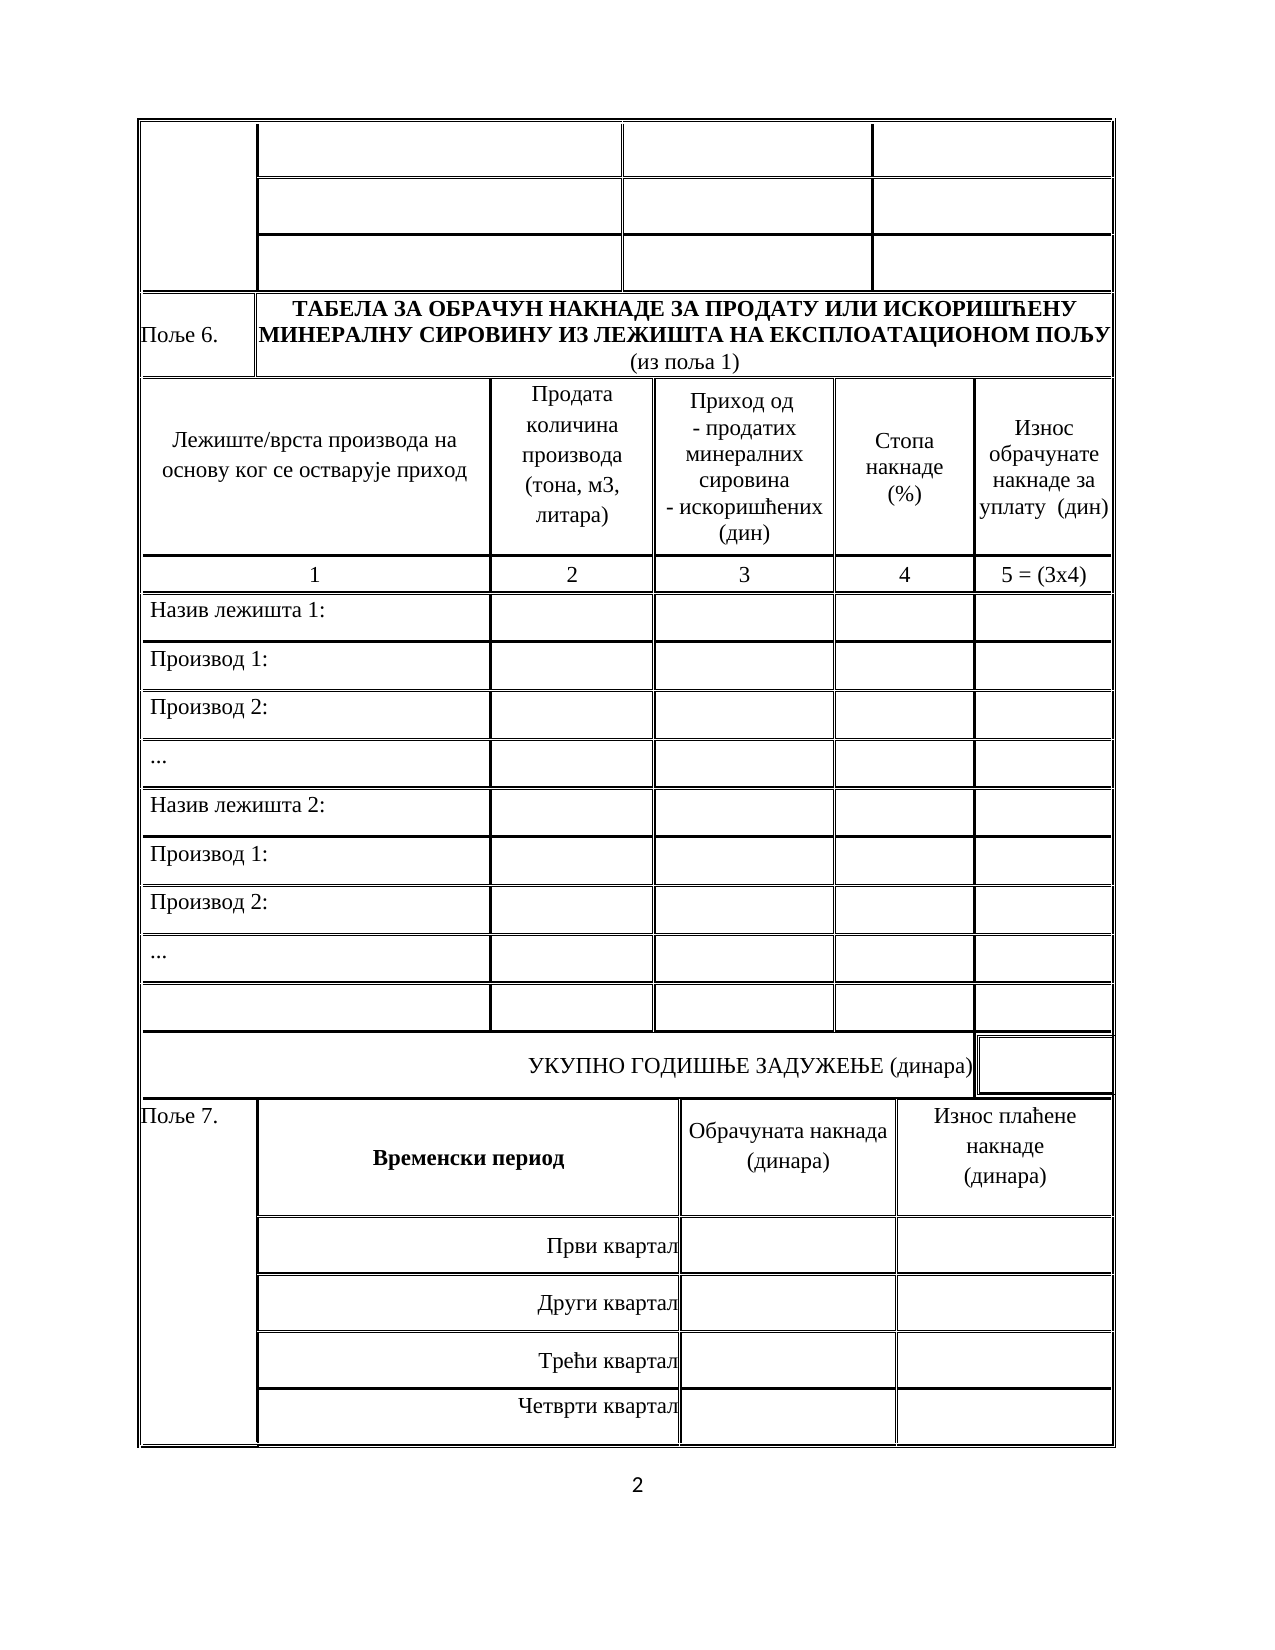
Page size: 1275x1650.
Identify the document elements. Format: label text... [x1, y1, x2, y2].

table_cell [836, 790, 973, 835]
table_cell Износ плаћене накнаде (динара) [898, 1097, 1112, 1215]
table_cell Поље 5. [141, 122, 257, 290]
table_cell [836, 741, 973, 786]
table_cell 2 [492, 557, 652, 591]
table_cell [836, 887, 973, 932]
table_cell [976, 786, 1113, 835]
table_cell [898, 1330, 1113, 1387]
table_cell [836, 985, 973, 1030]
table_cell [836, 595, 973, 640]
table_cell [896, 1215, 1114, 1272]
table_cell [976, 738, 1113, 786]
table_cell [976, 835, 1112, 884]
table_cell [492, 692, 652, 737]
table_cell [680, 1390, 896, 1444]
table_cell [623, 122, 872, 176]
table_cell Производ 1: [141, 835, 489, 884]
table_cell Стопа накнаде (%) [836, 379, 973, 554]
table_cell [257, 122, 622, 176]
table_cell Приход од - продатих минералних сировина - искоришћених (дин) [656, 379, 833, 554]
table_cell [492, 790, 652, 835]
table_cell [492, 985, 652, 1030]
table_cell 4 [836, 557, 973, 591]
table_cell [492, 595, 652, 640]
table_cell 3 [656, 557, 833, 591]
table_cell Лежиште/врста производа на основу ког се остварује приход [139, 376, 490, 554]
table_cell Први квартал [259, 1218, 678, 1272]
table_cell [656, 790, 833, 835]
table_cell Други квартал [259, 1276, 678, 1329]
table_cell [656, 643, 833, 689]
table_cell УКУПНО ГОДИШЊЕ ЗАДУЖЕЊЕ (динара) [141, 1030, 973, 1097]
table_cell [872, 118, 1114, 176]
table_cell Поље 7. [141, 1097, 257, 1444]
table_cell ... [141, 738, 489, 786]
table_cell [656, 838, 833, 884]
table_cell [624, 179, 871, 233]
table_cell Обрачуната накнада (динара) [682, 1100, 895, 1215]
table_cell [682, 1218, 895, 1272]
table_cell Износ обрачунате накнаде за уплату (дин) [974, 376, 1114, 554]
table_cell [656, 692, 833, 737]
table_cell [492, 887, 652, 932]
table_cell Производ 2: [139, 884, 490, 932]
table_cell Четврти квартал [257, 1387, 680, 1444]
table_cell [141, 981, 489, 1030]
table_cell [682, 1333, 895, 1387]
table_cell ТАБЕЛА ЗА ОБРАЧУН НАКНАДЕ ЗА ПРОДАТУ ИЛИ ИСКОРИШЋЕНУ МИНЕРАЛНУ СИРОВИНУ ИЗ ЛЕЖИШТА НА ЕКСПЛОАТАЦИОНОМ ПОЉУ (из поља 1) [257, 290, 1113, 376]
table_cell [836, 643, 973, 689]
table_cell Назив лежишта 1: [141, 591, 489, 640]
table_cell [898, 1272, 1113, 1329]
table_cell Поље 6. [141, 290, 254, 376]
table_cell [836, 692, 973, 737]
table_cell [976, 933, 1113, 981]
table_cell [656, 887, 833, 932]
table_cell [492, 741, 652, 786]
table_cell Временски период [259, 1100, 678, 1215]
table_cell [872, 176, 1114, 233]
table_cell Трећи квартал [259, 1333, 678, 1387]
table_cell Производ 2: [139, 689, 490, 737]
table_cell Продата количина производа (тона, м3, литара) [492, 379, 652, 554]
table_cell [492, 643, 652, 689]
table_cell [896, 1387, 1112, 1444]
table_cell 5 = (3x4) [976, 554, 1112, 591]
table_cell [976, 981, 1113, 1030]
table_cell [259, 179, 621, 233]
table_cell [874, 233, 1114, 290]
table_cell [976, 640, 1112, 689]
table_cell [656, 595, 833, 640]
table_cell [974, 884, 1114, 932]
table_cell Производ 1: [141, 640, 489, 689]
table_cell [492, 936, 652, 981]
table_cell [259, 236, 621, 290]
table_cell [974, 689, 1114, 737]
table_cell 1 [141, 554, 489, 591]
table_cell [656, 936, 833, 981]
table_cell [656, 741, 833, 786]
table_cell [624, 236, 871, 290]
table_cell [980, 1038, 1112, 1092]
table_cell [836, 838, 973, 884]
table_cell Назив лежишта 2: [141, 786, 489, 835]
table_cell [656, 985, 833, 1030]
table_cell [976, 591, 1113, 640]
table_cell [492, 838, 652, 884]
table_cell ... [141, 933, 489, 981]
table_cell [682, 1276, 895, 1329]
table_cell [836, 936, 973, 981]
